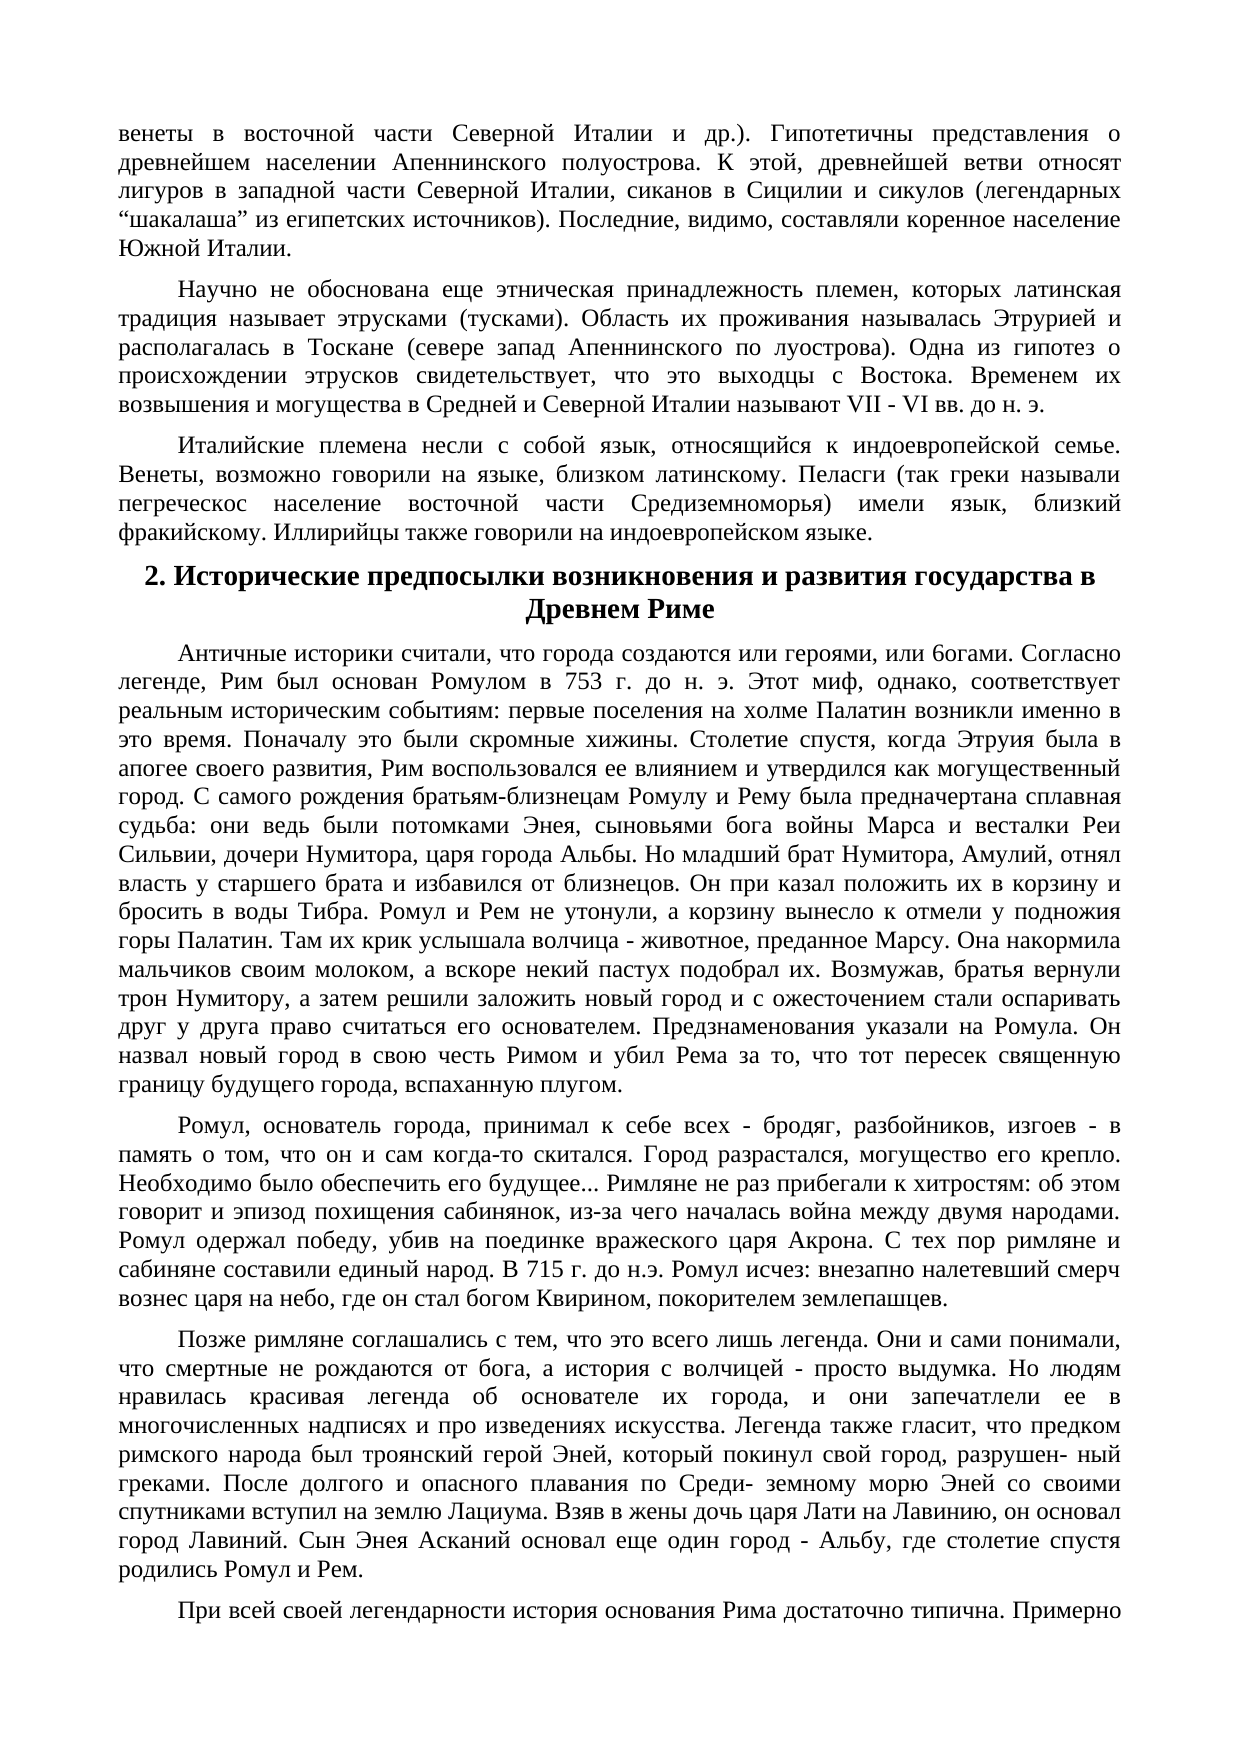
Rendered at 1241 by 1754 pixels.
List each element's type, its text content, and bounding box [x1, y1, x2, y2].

text Античные историки считали, что города создаются или героями, или 6oгами. Согласно легенде, Рим был основан Ромулом в 753 г. до н. э. Этот миф, однако, соответствует реальным историческим событиям: первые поселения на холме Палатин возникли именно в это время. Поначалу это были скромные хижины. Столетие спустя, когда Этруия была в апогее своего развития, Рим воспользовался ее влиянием и утвердился как могущественный город. С самого рождения братьям-близнецам Ромулу и Рему была предначертана сплавная судьба: они ведь были потомками Энея, сыновьями бога войны Марса и весталки Реи Сильвии, дочери Нумитора, царя города Альбы. Но младший брат Нумитора, Амулий, отнял власть у старшего брата и избавился от близнецов. Он при казал положить их в корзину и бросить в воды Тибра. Ромул и Рем не утонули, а корзину вынесло к отмели у подножия горы Палатин. Там их крик услышала волчица - животное, преданное Марсу. Она накормила мальчиков своим молоком, а вскоре некий пастух подобрал их. Возмужав, братья вернули трон Нумитору, а затем решили заложить новый город и с ожесточением стали оспаривать друг у друга право считаться его основателем. Предзнаменования указали на Ромула. Он назвал новый город в свою честь Римом и убил Рема за то, что тот пересек священную границу будущего города, вспаханную плугом. [118, 638, 1122, 1098]
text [118, 118, 1122, 262]
text 2. Исторические предпосылки возникновения и развития государства в Древнем Риме [118, 558, 1122, 625]
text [118, 1595, 1122, 1624]
text Италийские племена несли с собой язык, относящийся к индоевропейской семье. Венеты, возможно говорили на языке, близком латинскому. Пеласги (так греки называли пегреческос население восточной части Средиземноморья) имели язык, близкий фракийскому. Иллирийцы также говорили на индоевропейском языке. [118, 431, 1122, 546]
text Позже римляне соглашались с тем, что это всего лишь легенда. Они и сами понимали, что смертные не рождаются от бога, а история с волчицей - просто выдумка. Но людям нравилась красивая легенда об основателе их города, и они запечатлели ее в многочисленных надписях и про изведениях искусства. Легенда также гласит, что предком римского народа был троянский герой Эней, который покинул свой город, разрушен- ный греками. После долгого и опасного плавания по Среди- земному морю Эней со своими спутниками вступил на землю Лациума. Взяв в жены дочь царя Лати на Лавинию, он основал город Лавиний. Сын Энея Асканий основал еще один город - Альбу, где столетие спустя родились Ромул и Рем. [118, 1324, 1122, 1583]
text Научно не обоснована еще этническая принадлежность племен, которых латинская традиция называет этрусками (тусками). Область их проживания называлась Этрурией и располагалась в Тоскане (севере запад Апеннинского по луострова). Одна из гипотез о происхождении этрусков свидетельствует, что это выходцы с Востока. Временем их возвышения и могущества в Средней и Северной Италии называют VII - VI вв. до н. э. [118, 274, 1122, 418]
text Ромул, основатель города, принимал к себе всех - бродяг, разбойников, изгоев - в память о том, что он и сам когда-то скитался. Город разрастался, могущество его крепло. Необходимо было обеспечить его будущее... Римляне не раз прибегали к хитростям: об этом говорит и эпизод похищения сабинянок, из-за чего началась война между двумя народами. Ромул одержал победу, убив на поединке вражеского царя Акрона. С тех пор римляне и сабиняне составили единый народ. В 715 г. до н.э. Ромул исчез: внезапно налетевший смерч вознес царя на небо, где он стал богом Квирином, покорителем землепашцев. [118, 1110, 1122, 1311]
